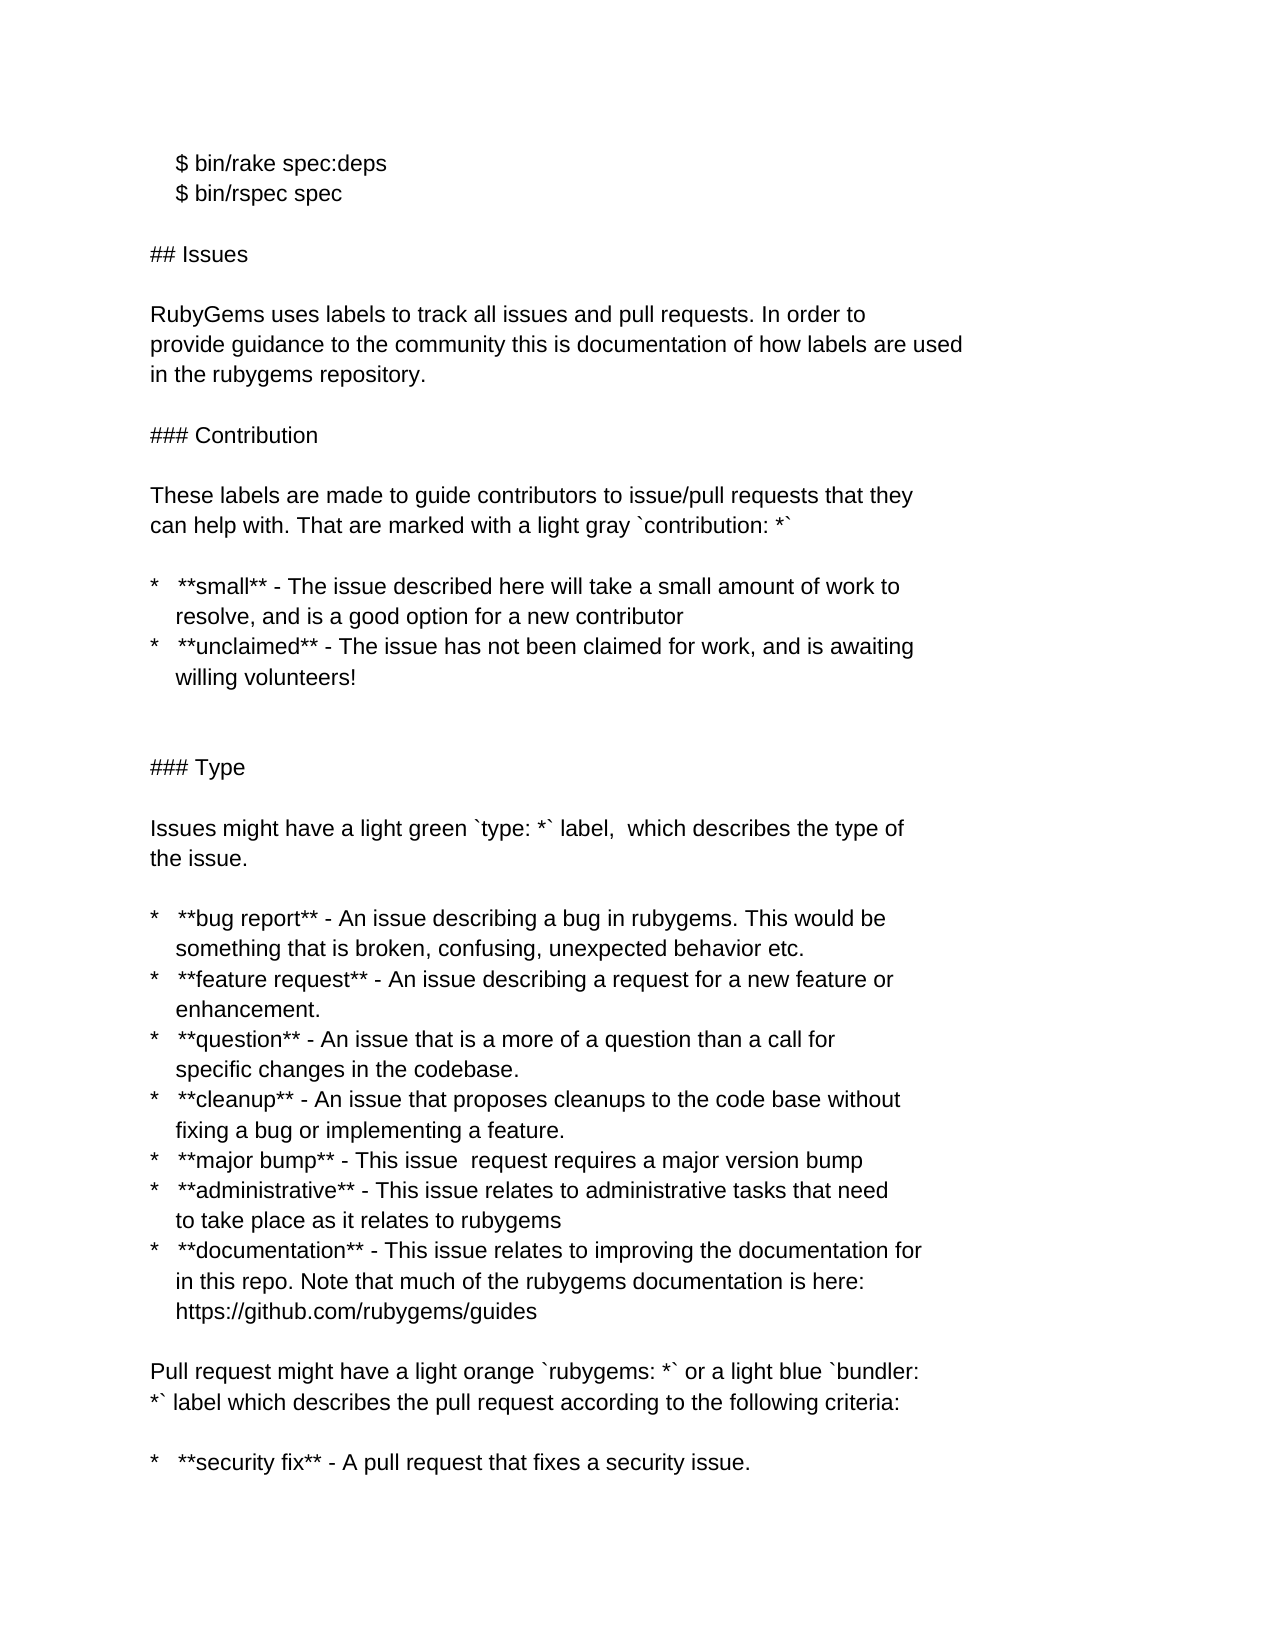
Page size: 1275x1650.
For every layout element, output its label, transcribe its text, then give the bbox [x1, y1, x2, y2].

text * **documentation** - This issue relates to improving the documentation for [150, 1237, 1125, 1264]
text * **cleanup** - An issue that proposes cleanups to the code base without [150, 1086, 1125, 1113]
text ### Type [150, 754, 1125, 781]
text Issues might have a light green `type: *` label, which describes the type of [150, 814, 1125, 841]
text Pull request might have a light orange `rubygems: *` or a light blue `bundler: [150, 1358, 1125, 1385]
text provide guidance to the community this is documentation of how labels are used [150, 331, 1125, 358]
text the issue. [150, 845, 1125, 871]
text * **feature request** - An issue describing a request for a new feature or [150, 966, 1125, 992]
text These labels are made to guide contributors to issue/pull requests that they [150, 482, 1125, 509]
text fixing a bug or implementing a feature. [150, 1117, 1125, 1143]
text https://github.com/rubygems/guides [150, 1298, 1125, 1324]
text * **major bump** - This issue request requires a major version bump [150, 1147, 1125, 1173]
text * **security fix** - A pull request that fixes a security issue. [150, 1449, 1125, 1475]
text * **question** - An issue that is a more of a question than a call for [150, 1026, 1125, 1052]
text resolve, and is a good option for a new contributor [150, 603, 1125, 629]
text can help with. That are marked with a light gray `contribution: *` [150, 512, 1125, 539]
text * **unclaimed** - The issue has not been claimed for work, and is awaiting [150, 633, 1125, 660]
text to take place as it relates to rubygems [150, 1207, 1125, 1234]
text willing volunteers! [150, 663, 1125, 690]
text *` label which describes the pull request according to the following criteria: [150, 1388, 1125, 1415]
text in the rubygems repository. [150, 361, 1125, 388]
text * **bug report** - An issue describing a bug in rubygems. This would be [150, 905, 1125, 932]
text enhancement. [150, 996, 1125, 1022]
text something that is broken, confusing, unexpected behavior etc. [150, 935, 1125, 962]
text ## Issues [150, 241, 1125, 267]
text RubyGems uses labels to track all issues and pull requests. In order to [150, 301, 1125, 327]
text ### Contribution [150, 422, 1125, 448]
text * **administrative** - This issue relates to administrative tasks that need [150, 1177, 1125, 1203]
text * **small** - The issue described here will take a small amount of work to [150, 573, 1125, 599]
text specific changes in the codebase. [150, 1056, 1125, 1083]
text $ bin/rspec spec [150, 180, 1125, 207]
text $ bin/rake spec:deps [150, 150, 1125, 176]
text in this repo. Note that much of the rubygems documentation is here: [150, 1268, 1125, 1294]
